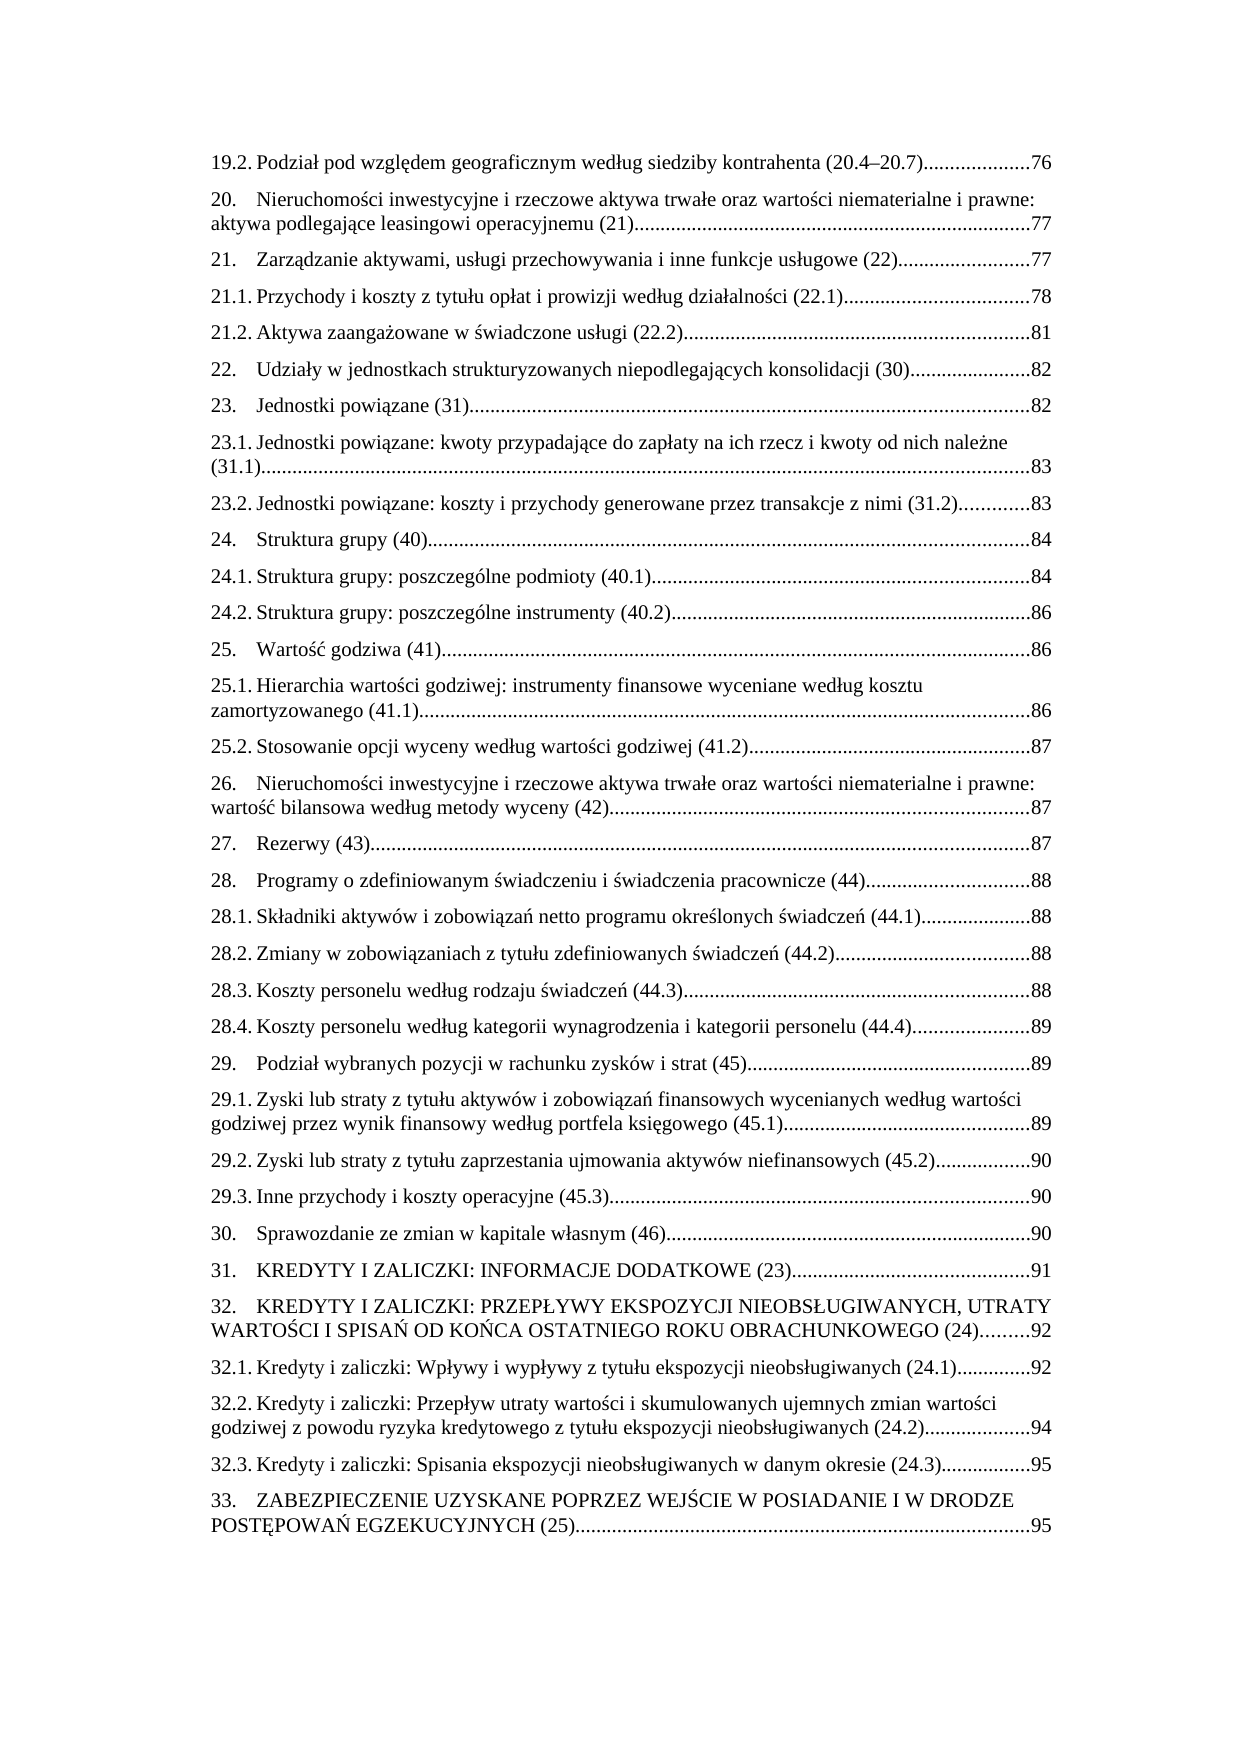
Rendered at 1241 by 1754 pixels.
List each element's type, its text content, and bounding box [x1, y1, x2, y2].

text 24.2. Struktura grupy: poszczególne instrumenty (40.2) 86 [211, 600, 1053, 624]
text 21. Zarządzanie aktywami, usługi przechowywania i inne funkcje usługowe (22) 77 [211, 247, 1053, 271]
text 28.4. Koszty personelu według kategorii wynagrodzenia i kategorii personelu (44.4) 89 [211, 1014, 1053, 1038]
text 23.1. Jednostki powiązane: kwoty przypadające do zapłaty na ich rzecz i kwoty od nich należne (31.1) 83 [211, 430, 1053, 478]
text 25.1. Hierarchia wartości godziwej: instrumenty finansowe wyceniane według kosztu zamortyzowanego (41.1) 86 [211, 673, 1053, 722]
text 32.3. Kredyty i zaliczki: Spisania ekspozycji nieobsługiwanych w danym okresie (24.3) 95 [211, 1452, 1053, 1476]
text 21.2. Aktywa zaangażowane w świadczone usługi (22.2) 81 [211, 320, 1053, 344]
text 30. Sprawozdanie ze zmian w kapitale własnym (46) 90 [211, 1221, 1053, 1245]
text 21.1. Przychody i koszty z tytułu opłat i prowizji według działalności (22.1) 78 [211, 284, 1053, 308]
text 28.3. Koszty personelu według rodzaju świadczeń (44.3) 88 [211, 977, 1053, 1002]
text 24. Struktura grupy (40) 84 [211, 527, 1053, 551]
text 31. KREDYTY I ZALICZKI: INFORMACJE DODATKOWE (23) 91 [211, 1257, 1053, 1282]
text 29. Podział wybranych pozycji w rachunku zysków i strat (45) 89 [211, 1051, 1053, 1075]
text 32. KREDYTY I ZALICZKI: PRZEPŁYWY EKSPOZYCJI NIEOBSŁUGIWANYCH, UTRATY WARTOŚCI I SPISAŃ OD KOŃCA OSTATNIEGO ROKU OBRACHUNKOWEGO (24) 92 [211, 1294, 1053, 1342]
text 23. Jednostki powiązane (31) 82 [211, 393, 1053, 417]
text 20. Nieruchomości inwestycyjne i rzeczowe aktywa trwałe oraz wartości niematerialne i prawne: aktywa podlegające leasingowi operacyjnemu (21) 77 [211, 187, 1053, 235]
text 27. Rezerwy (43) 87 [211, 831, 1053, 855]
text 26. Nieruchomości inwestycyjne i rzeczowe aktywa trwałe oraz wartości niematerialne i prawne: wartość bilansowa według metody wyceny (42) 87 [211, 771, 1053, 819]
text 29.2. Zyski lub straty z tytułu zaprzestania ujmowania aktywów niefinansowych (45.2) 90 [211, 1148, 1053, 1172]
text 22. Udziały w jednostkach strukturyzowanych niepodlegających konsolidacji (30) 82 [211, 357, 1053, 381]
text 32.2. Kredyty i zaliczki: Przepływ utraty wartości i skumulowanych ujemnych zmian wartości godziwej z powodu ryzyka kredytowego z tytułu ekspozycji nieobsługiwanych (24.2) 94 [211, 1391, 1053, 1439]
text 25. Wartość godziwa (41) 86 [211, 637, 1053, 661]
text 28.1. Składniki aktywów i zobowiązań netto programu określonych świadczeń (44.1) 88 [211, 904, 1053, 928]
text 29.1. Zyski lub straty z tytułu aktywów i zobowiązań finansowych wycenianych według wartości godziwej przez wynik finansowy według portfela księgowego (45.1) 89 [211, 1087, 1053, 1135]
text 19.2. Podział pod względem geograficznym według siedziby kontrahenta (20.4–20.7) 76 [211, 150, 1053, 174]
text 33. ZABEZPIECZENIE UZYSKANE POPRZEZ WEJŚCIE W POSIADANIE I W DRODZE POSTĘPOWAŃ EGZEKUCYJNYCH (25) 95 [211, 1488, 1053, 1537]
text 32.1. Kredyty i zaliczki: Wpływy i wypływy z tytułu ekspozycji nieobsługiwanych (24.1) 92 [211, 1355, 1053, 1379]
text 23.2. Jednostki powiązane: koszty i przychody generowane przez transakcje z nimi (31.2) 83 [211, 491, 1053, 515]
text 24.1. Struktura grupy: poszczególne podmioty (40.1) 84 [211, 564, 1053, 588]
text 29.3. Inne przychody i koszty operacyjne (45.3) 90 [211, 1184, 1053, 1208]
text 28.2. Zmiany w zobowiązaniach z tytułu zdefiniowanych świadczeń (44.2) 88 [211, 941, 1053, 965]
text 28. Programy o zdefiniowanym świadczeniu i świadczenia pracownicze (44) 88 [211, 868, 1053, 892]
text 25.2. Stosowanie opcji wyceny według wartości godziwej (41.2) 87 [211, 734, 1053, 758]
